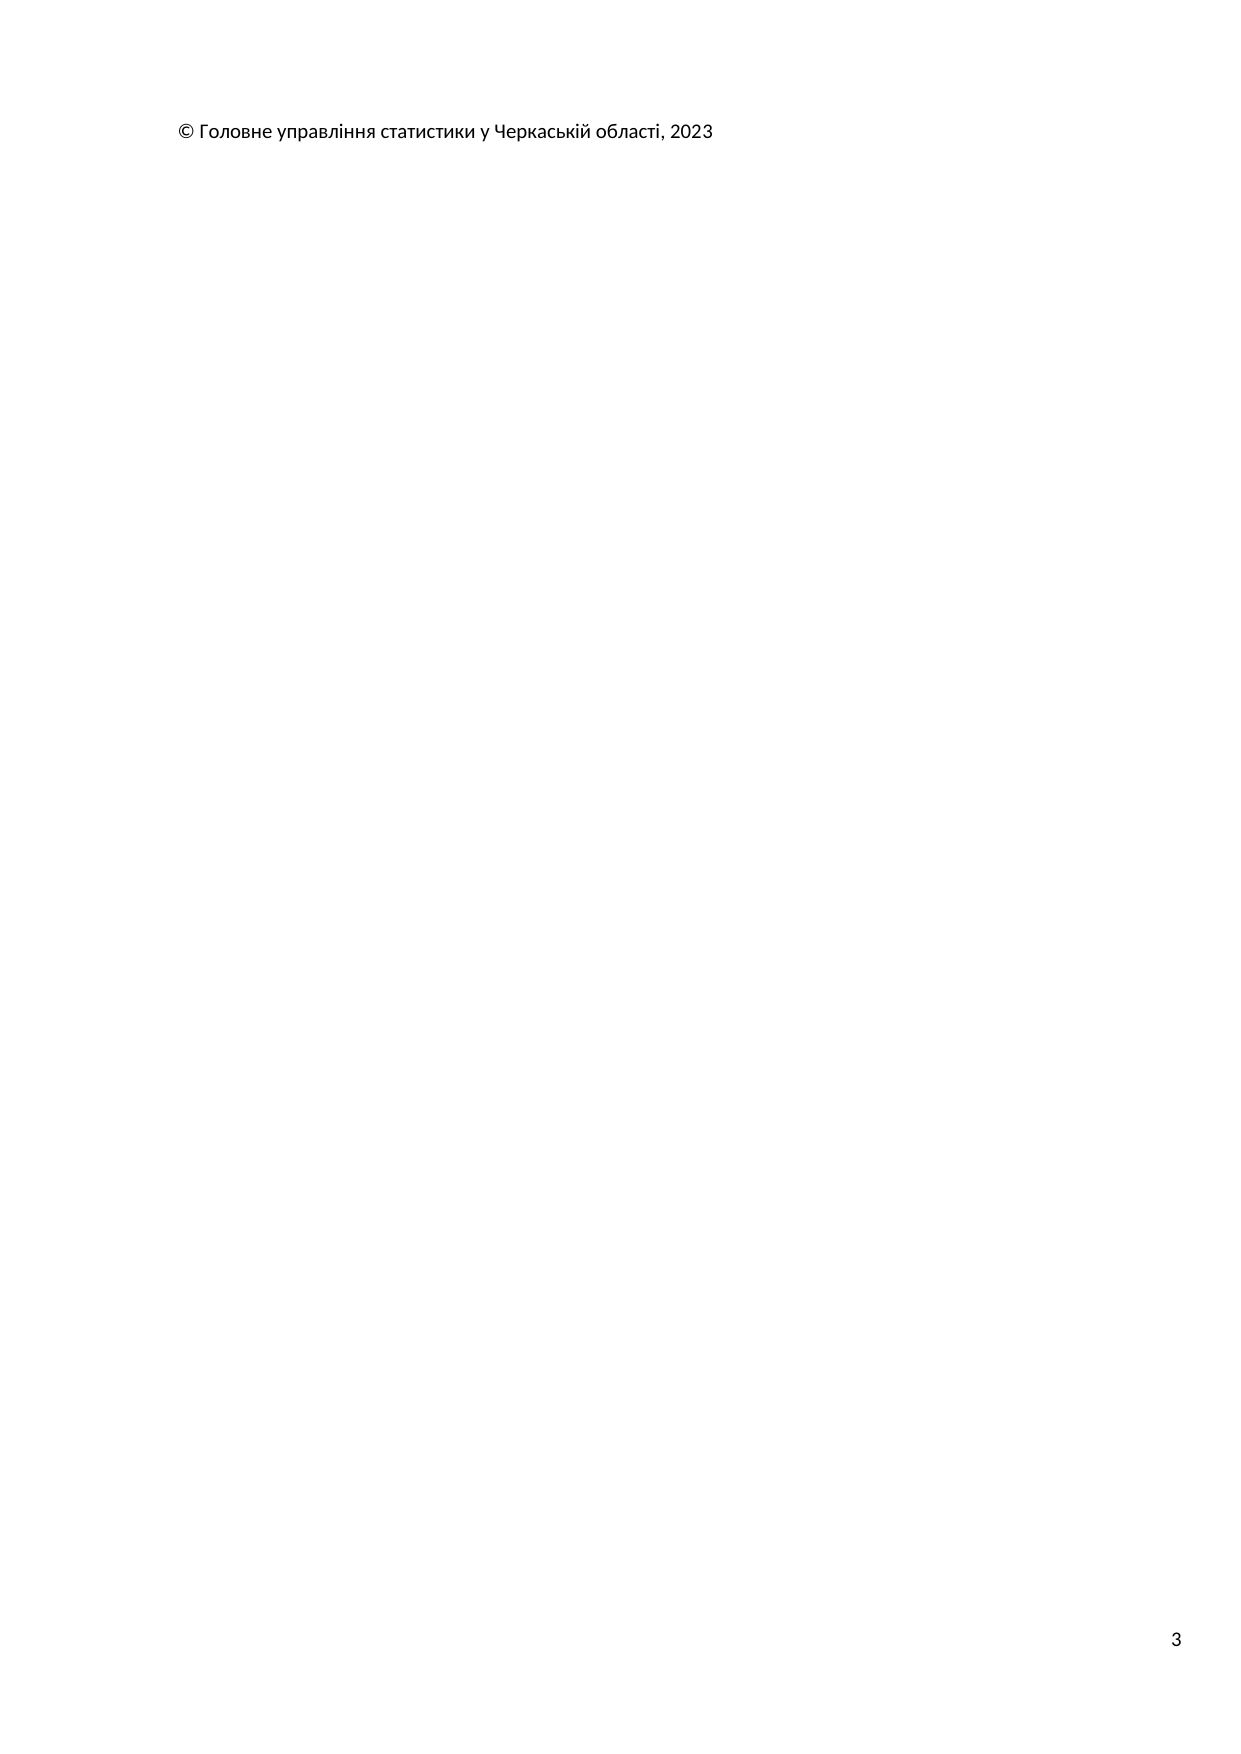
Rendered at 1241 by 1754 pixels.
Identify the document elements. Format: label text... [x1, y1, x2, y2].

text © Головне управління статистики у Черкаській області, 2023 [177, 118, 1181, 143]
